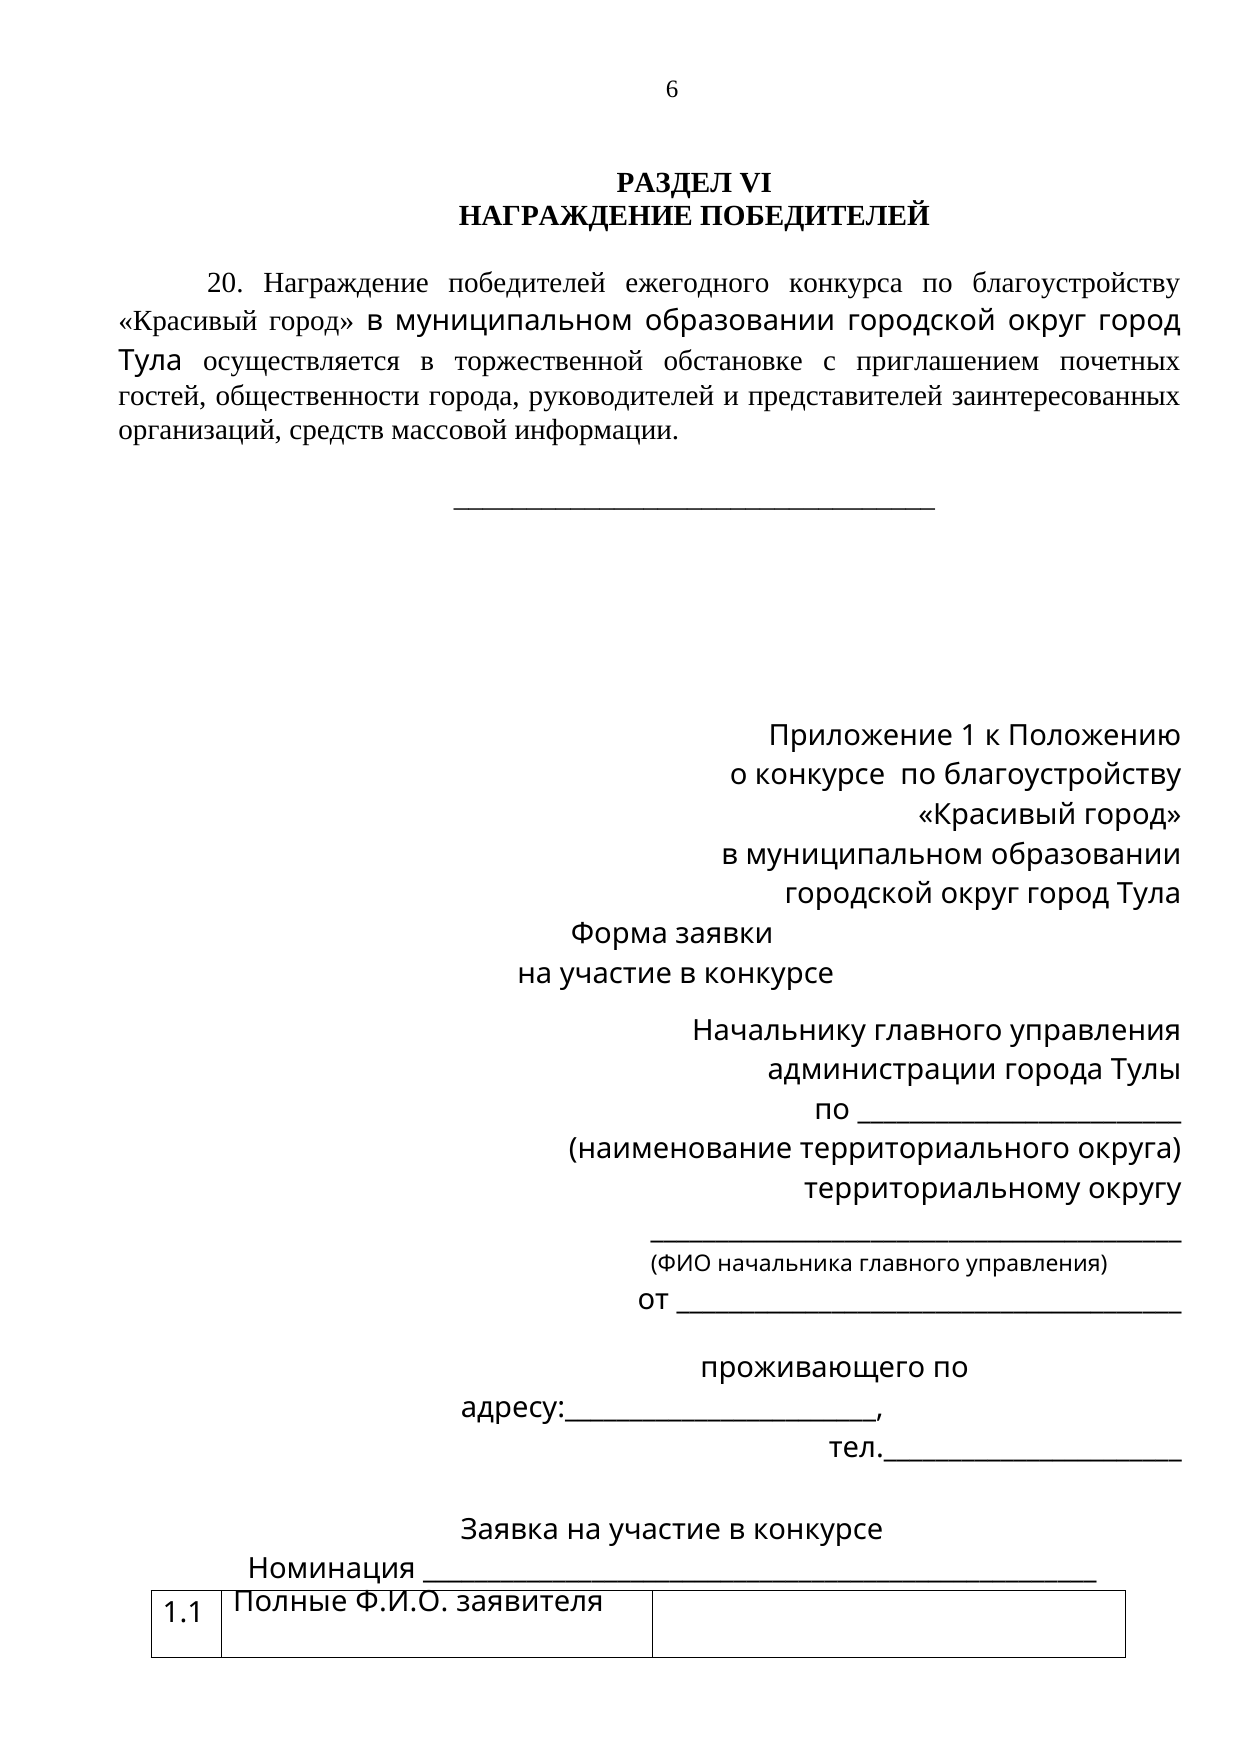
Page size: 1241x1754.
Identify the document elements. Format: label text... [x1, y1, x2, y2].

text от _______________________________________ [162, 1278, 1181, 1318]
table_header Полные Ф.И.О. заявителя [222, 1591, 652, 1657]
text тел._______________________ [162, 1426, 1181, 1466]
text в муниципальном образовании [162, 833, 1181, 873]
text о конкурсе по благоустройству [162, 753, 1181, 793]
text на участие в конкурсе [162, 952, 1181, 992]
text проживающего по адресу:________________________, [162, 1347, 1181, 1426]
text городской округ город Тула [162, 873, 1181, 912]
text 20. Награждение победителей ежегодного конкурса по благоустройству «Красивый город» в муниципальном образовании городской округ город Тула осуществляется в торжественной обстановке с приглашением почетных гостей, общественности города, руководителей и представителей заинтересованных организаций, средств массовой информации. [118, 266, 1181, 446]
text РАЗДЕЛ VI [118, 165, 1181, 198]
text (наименование территориального округа) [162, 1128, 1181, 1167]
table_header [653, 1591, 1125, 1657]
text Начальнику главного управления [162, 1009, 1181, 1048]
text администрации города Тулы [162, 1048, 1181, 1088]
text Приложение 1 к Положению [162, 714, 1181, 753]
table_header 1.1 [152, 1591, 221, 1657]
text территориальному округу [162, 1167, 1181, 1207]
text Номинация ____________________________________________________ [162, 1548, 1181, 1587]
text _________________________________ [118, 479, 1181, 513]
text по _________________________ [162, 1088, 1181, 1128]
text _________________________________________ [162, 1207, 1181, 1247]
text «Красивый город» [162, 793, 1181, 833]
text (ФИО начальника главного управления) [162, 1247, 1108, 1278]
text НАГРАЖДЕНИЕ ПОБЕДИТЕЛЕЙ [118, 198, 1181, 232]
text Форма заявки [162, 912, 1181, 952]
text Заявка на участие в конкурсе [162, 1508, 1181, 1548]
